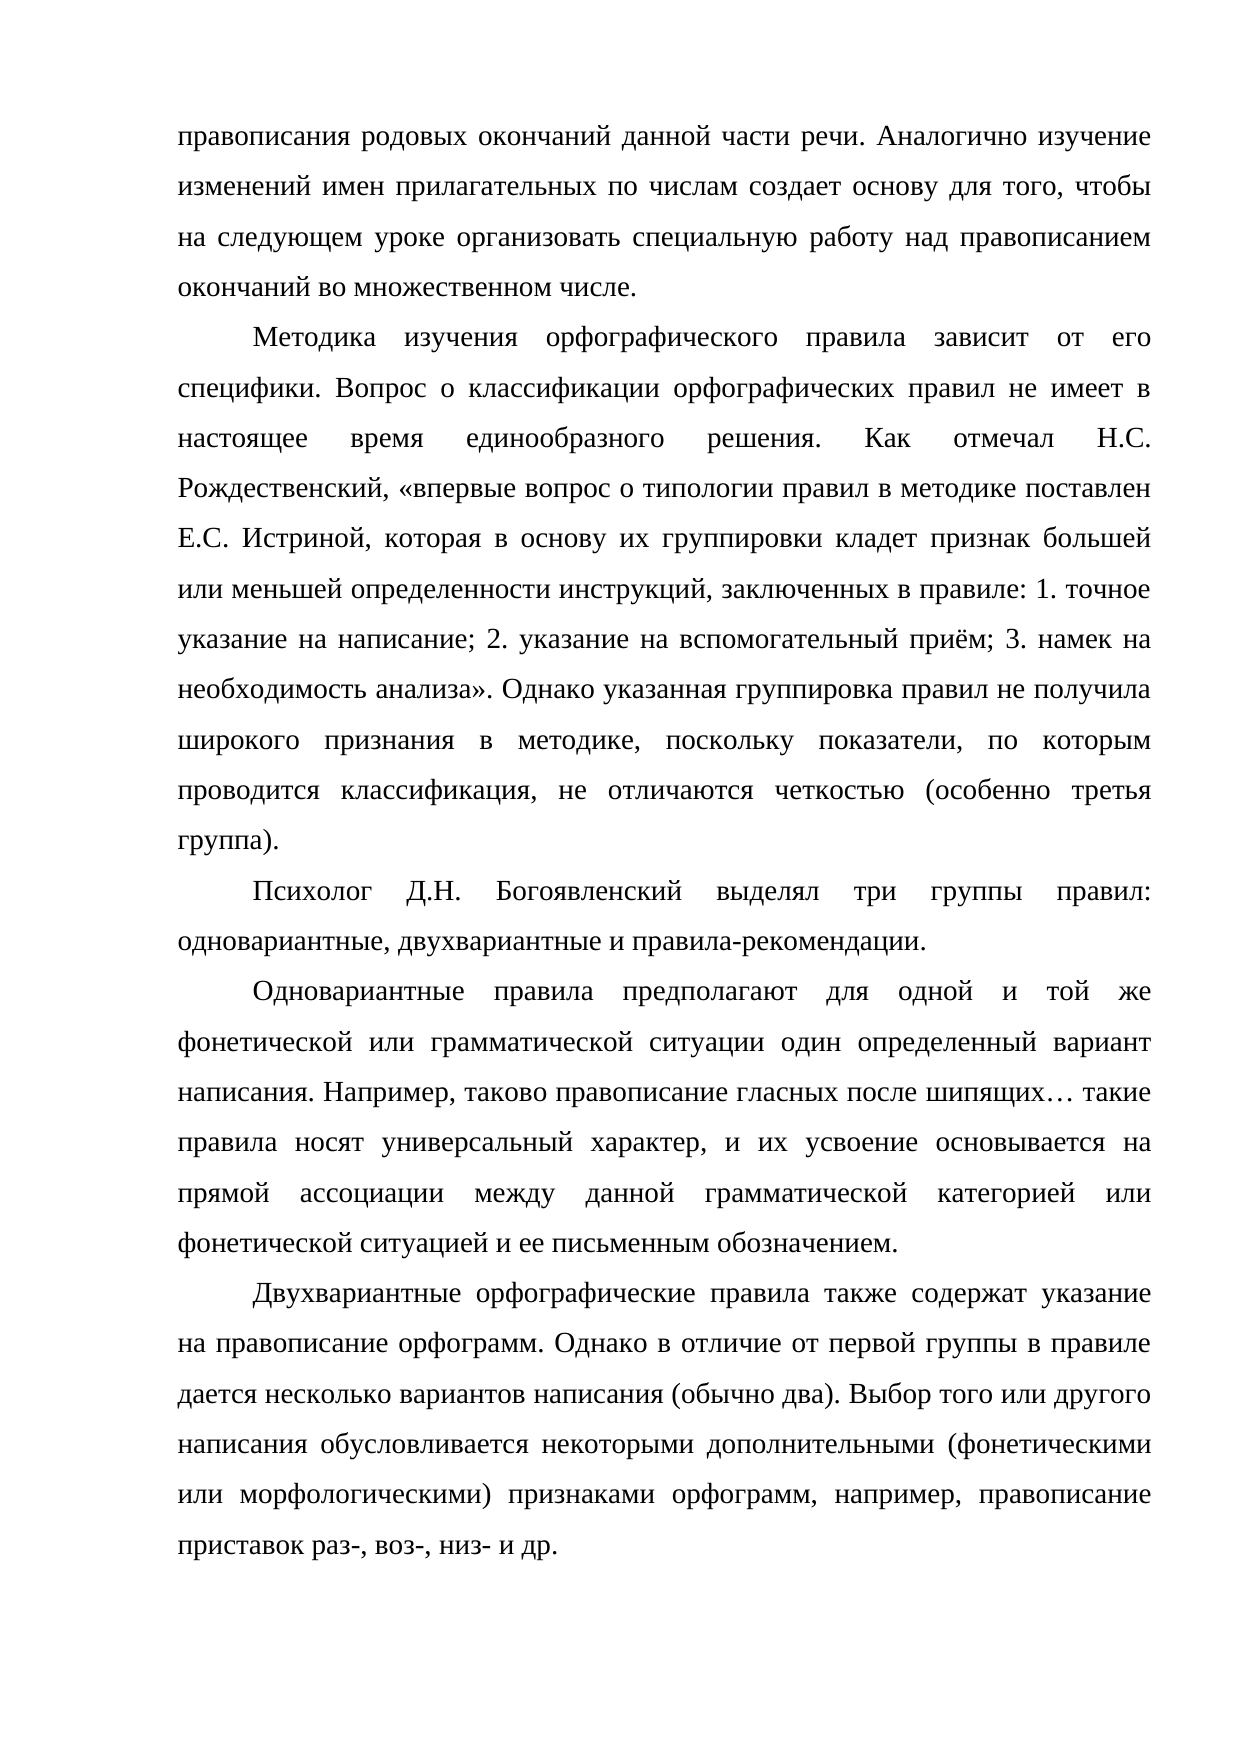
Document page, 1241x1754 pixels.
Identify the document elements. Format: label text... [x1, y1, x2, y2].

text Одновариантные правила предполагают для одной и той же фонетической или грамматической ситуации один определенный вариант написания. Например, таково правописание гласных после шипящих… такие правила носят универсальный характер, и их усвоение основывается на прямой ассоциации между данной грамматической категорией или фонетической ситуацией и ее письменным обозначением. [177, 973, 1152, 1258]
text Двухвариантные орфографические правила также содержат указание на правописание орфограмм. Однако в отличие от первой группы в правиле дается несколько вариантов написания (обычно два). Выбор того или другого написания обусловливается некоторыми дополнительными (фонетическими или морфологическими) признаками орфограмм, например, правописание приставок раз-, воз-, низ- и др. [177, 1275, 1152, 1560]
text Методика изучения орфографического правила зависит от его специфики. Вопрос о классификации орфографических правил не имеет в настоящее время единообразного решения. Как отмечал Н.С. Рождественский, «впервые вопрос о типологии правил в методике поставлен Е.С. Истриной, которая в основу их группировки кладет признак большей или меньшей определенности инструкций, заключенных в правиле: 1. точное указание на написание; 2. указание на вспомогательный приём; 3. намек на необходимость анализа». Однако указанная группировка правил не получила широкого признания в методике, поскольку показатели, по которым проводится классификация, не отличаются четкостью (особенно третья группа). [177, 319, 1152, 856]
text Психолог Д.Н. Богоявленский выделял три группы правил: одновариантные, двухвариантные и правила-рекомендации. [177, 873, 1152, 957]
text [177, 118, 1152, 303]
